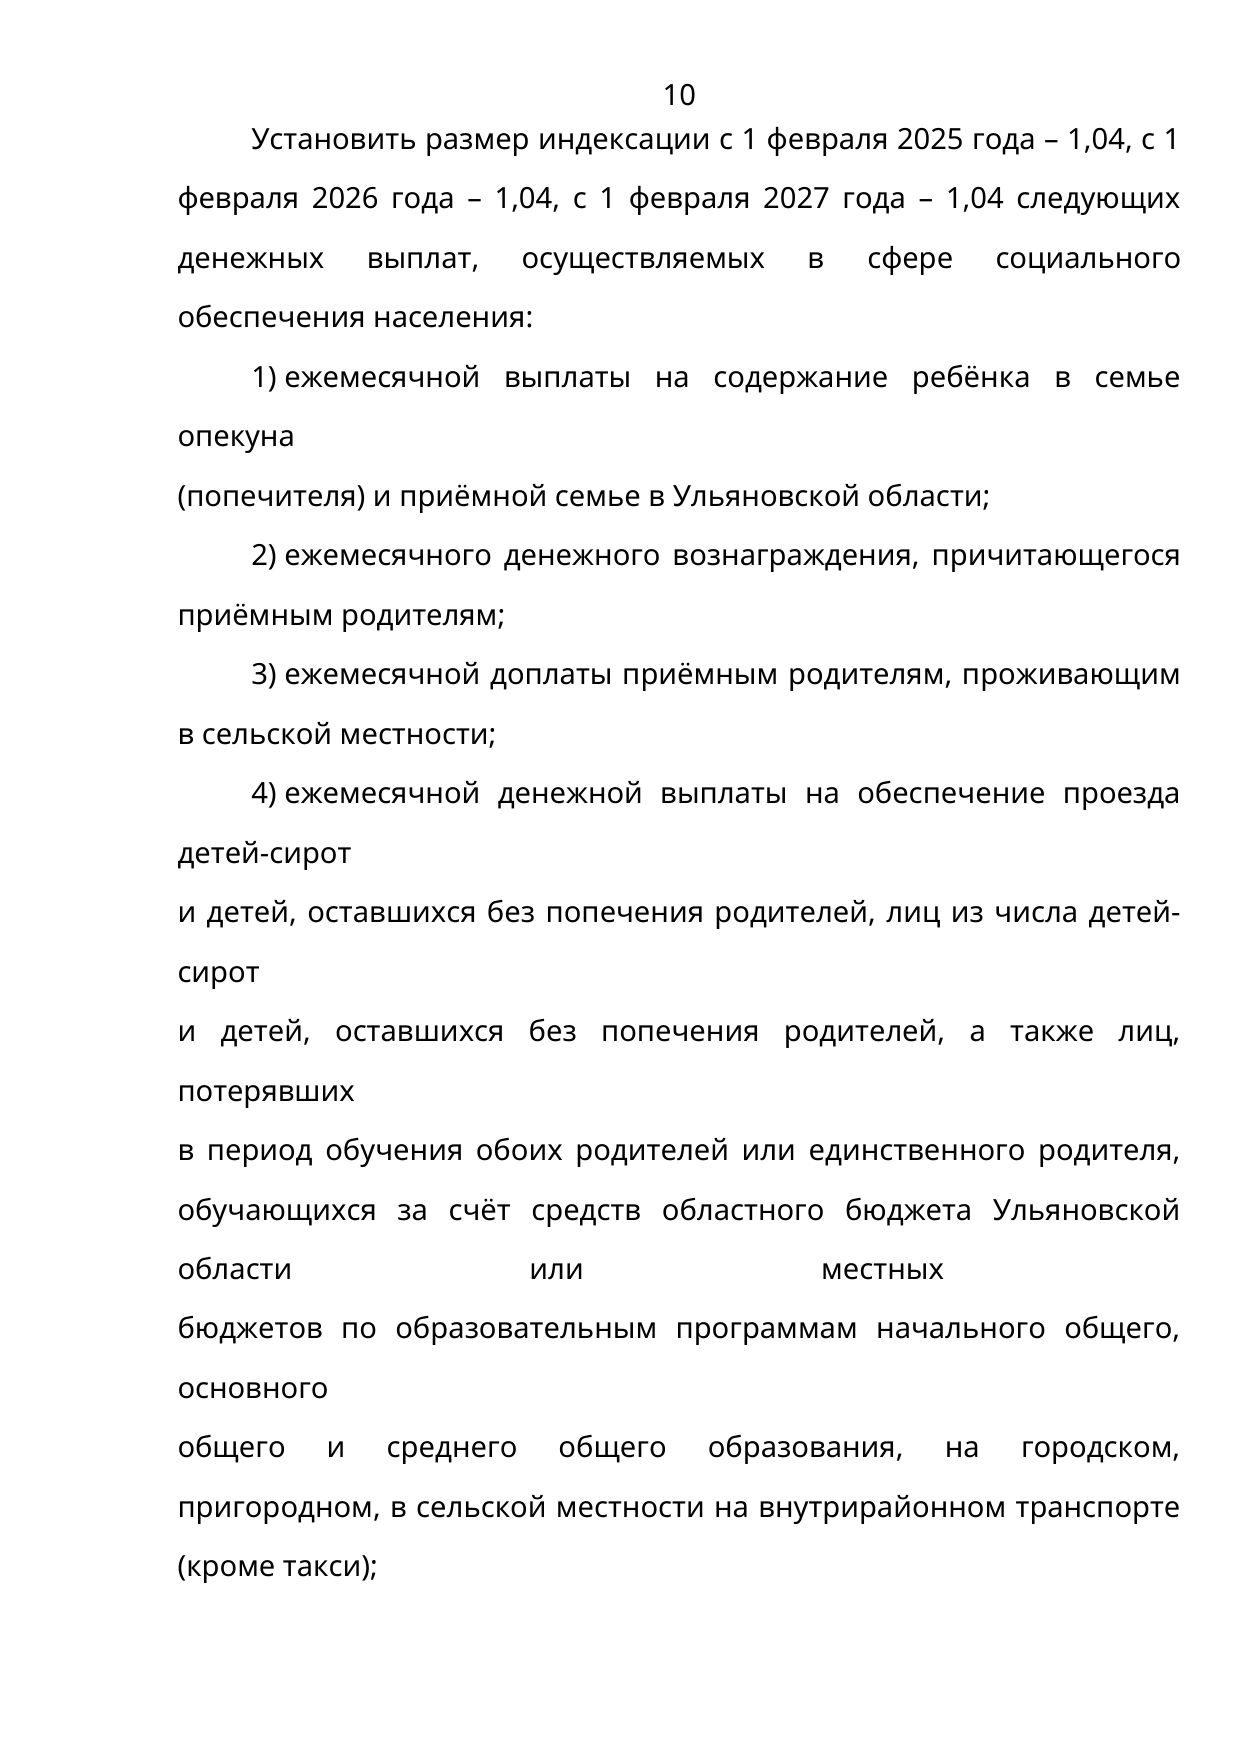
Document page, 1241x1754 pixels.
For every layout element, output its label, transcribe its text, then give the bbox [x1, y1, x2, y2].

title 4) ежемесячной денежной выплаты на обеспечение проезда детей-сирот и детей, оставшихся без попечения родителей, лиц из числа детей-сирот и детей, оставшихся без попечения родителей, а также лиц, потерявших в период обучения обоих родителей или единственного родителя, обучающихся за счёт средств областного бюджета Ульяновской области или местных бюджетов по образовательным программам начального общего, основного общего и среднего общего образования, на городском, пригородном, в сельской местности на внутрирайонном транспорте (кроме такси); [177, 772, 1181, 1585]
text 3) ежемесячной доплаты приёмным родителям, проживающим в сельской местности; [177, 653, 1181, 753]
text 1) ежемесячной выплаты на содержание ребёнка в семье опекуна (попечителя) и приёмной семье в Ульяновской области; [177, 356, 1181, 515]
text 2) ежемесячного денежного вознаграждения, причитающегося приёмным родителям; [177, 534, 1181, 634]
title Установить размер индексации с 1 февраля 2025 года – 1,04, с 1 февраля 2026 года – 1,04, с 1 февраля 2027 года – 1,04 следующих денежных выплат, осуществляемых в сфере социального обеспечения населения: [177, 118, 1181, 336]
